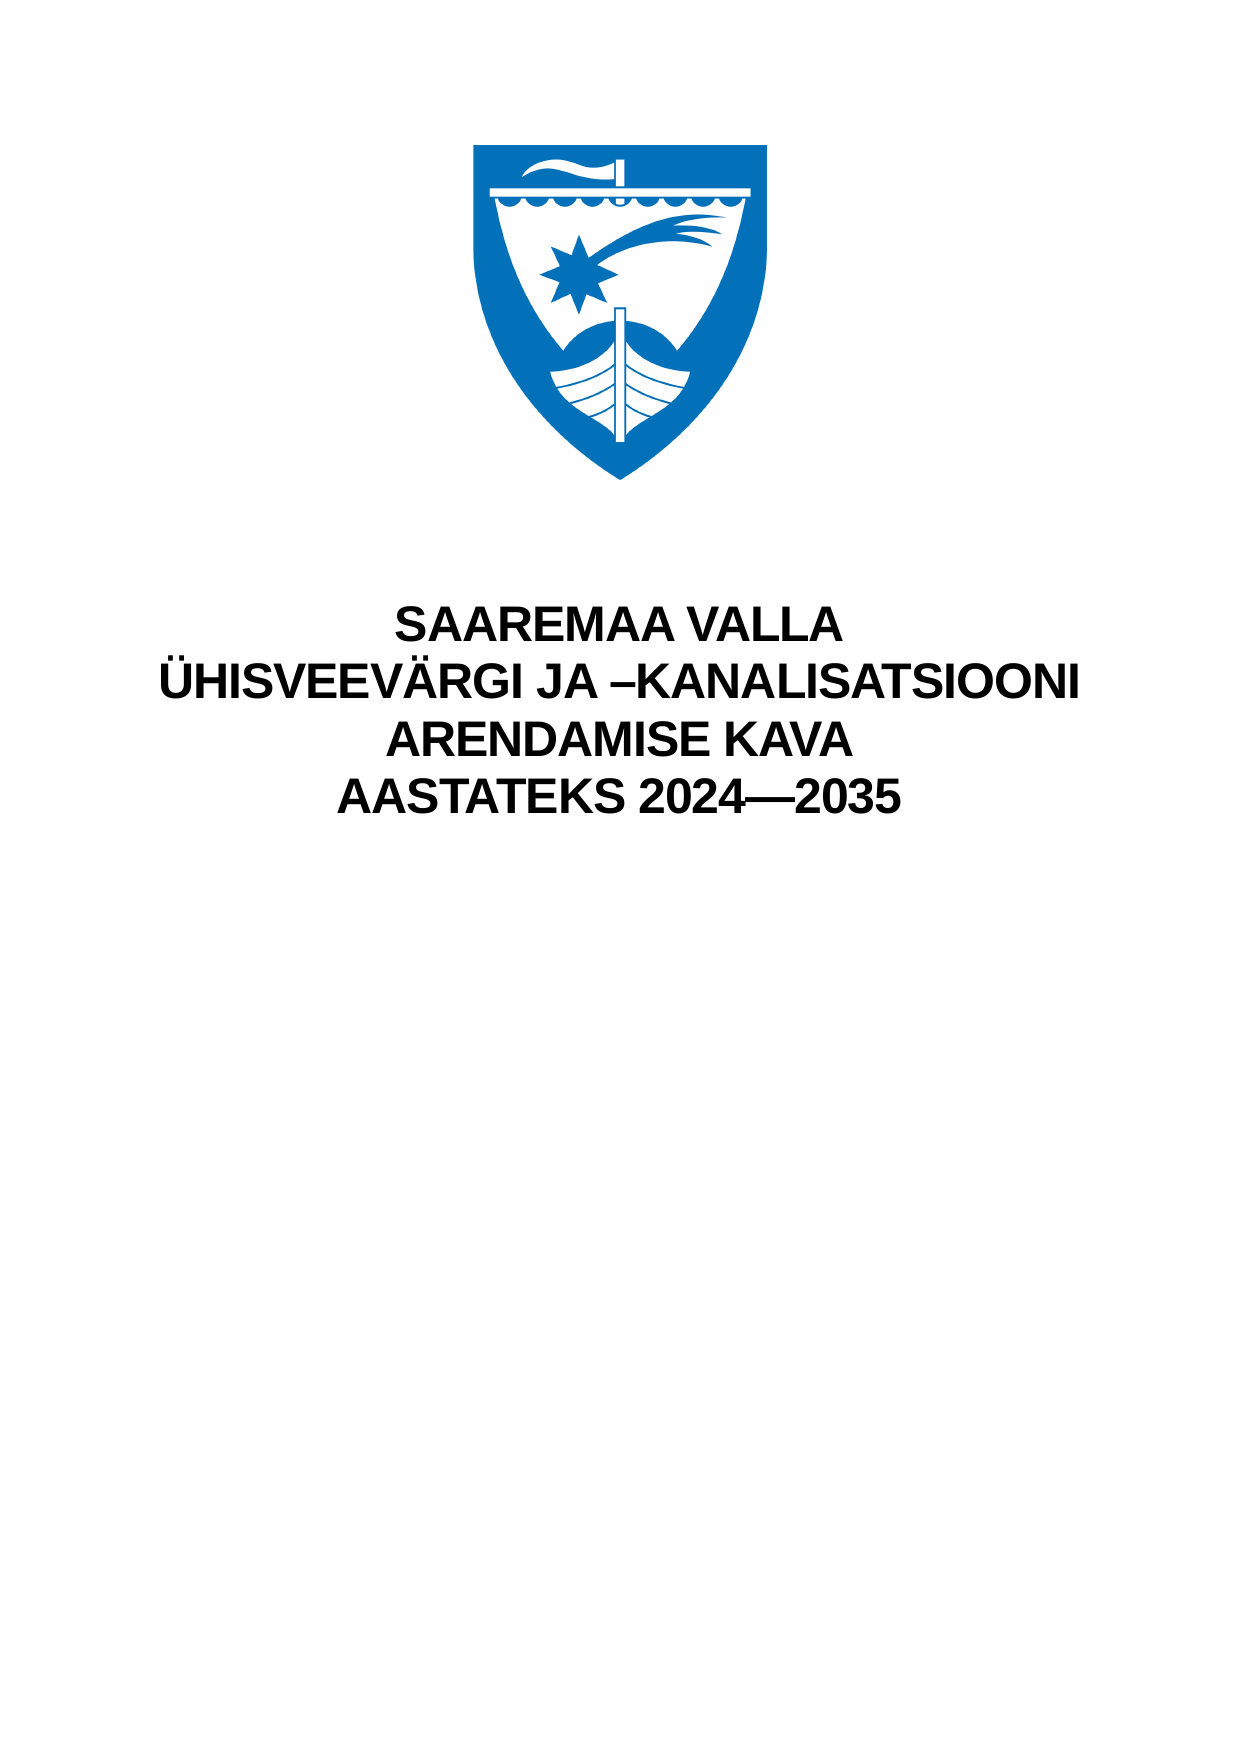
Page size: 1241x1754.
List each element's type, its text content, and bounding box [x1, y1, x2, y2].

picture [473, 145, 767, 480]
title ARENDAMISE KAVA [148, 709, 1093, 767]
title ÜHISVEEVÄRGI JA –KANALISATSIOONI [148, 652, 1093, 709]
title AASTATEKS 2024—2035 [148, 767, 1093, 824]
title SAAREMAA VALLA [148, 594, 1093, 652]
